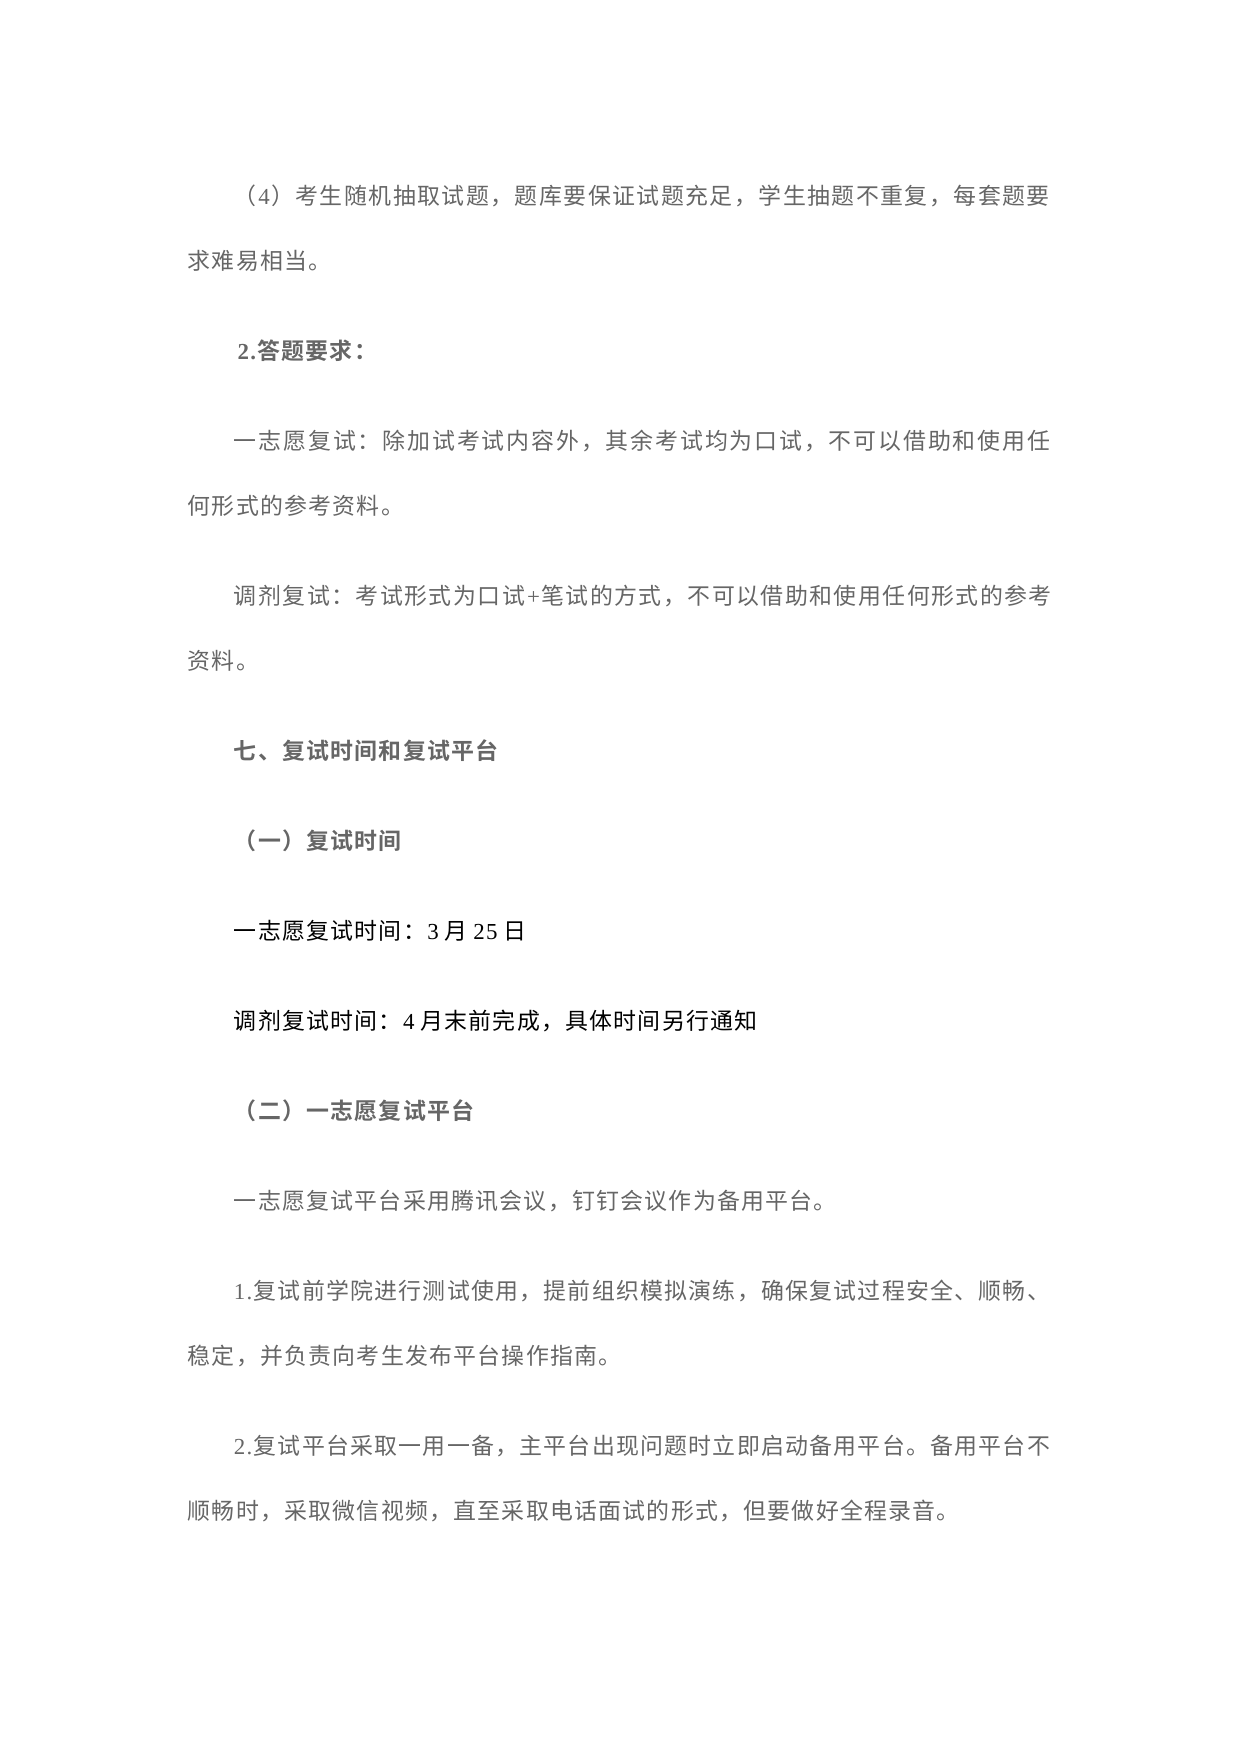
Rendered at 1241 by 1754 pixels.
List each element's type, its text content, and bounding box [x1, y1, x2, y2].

text 1.复试前学院进行测试使用，提前组织模拟演练，确保复试过程安全、顺畅、稳定，并负责向考生发布平台操作指南。 [187, 1257, 1053, 1387]
text 一志愿复试：除加试考试内容外，其余考试均为口试，不可以借助和使用任何形式的参考资料。 [187, 407, 1053, 537]
text （4）考生随机抽取试题，题库要保证试题充足，学生抽题不重复，每套题要求难易相当。 [187, 162, 1053, 292]
text 调剂复试：考试形式为口试+笔试的方式，不可以借助和使用任何形式的参考资料。 [187, 562, 1053, 692]
text 调剂复试时间：4月末前完成，具体时间另行通知 [187, 987, 1053, 1052]
text 2.复试平台采取一用一备，主平台出现问题时立即启动备用平台。备用平台不顺畅时，采取微信视频，直至采取电话面试的形式，但要做好全程录音。 [187, 1412, 1053, 1542]
text 一志愿复试时间：3月25日 [187, 897, 1053, 962]
text 七、复试时间和复试平台 [187, 717, 1053, 782]
text 一志愿复试平台采用腾讯会议，钉钉会议作为备用平台。 [187, 1167, 1053, 1232]
text （二）一志愿复试平台 [187, 1077, 1053, 1142]
text 2.答题要求： [187, 317, 1053, 382]
text （一）复试时间 [187, 807, 1053, 872]
